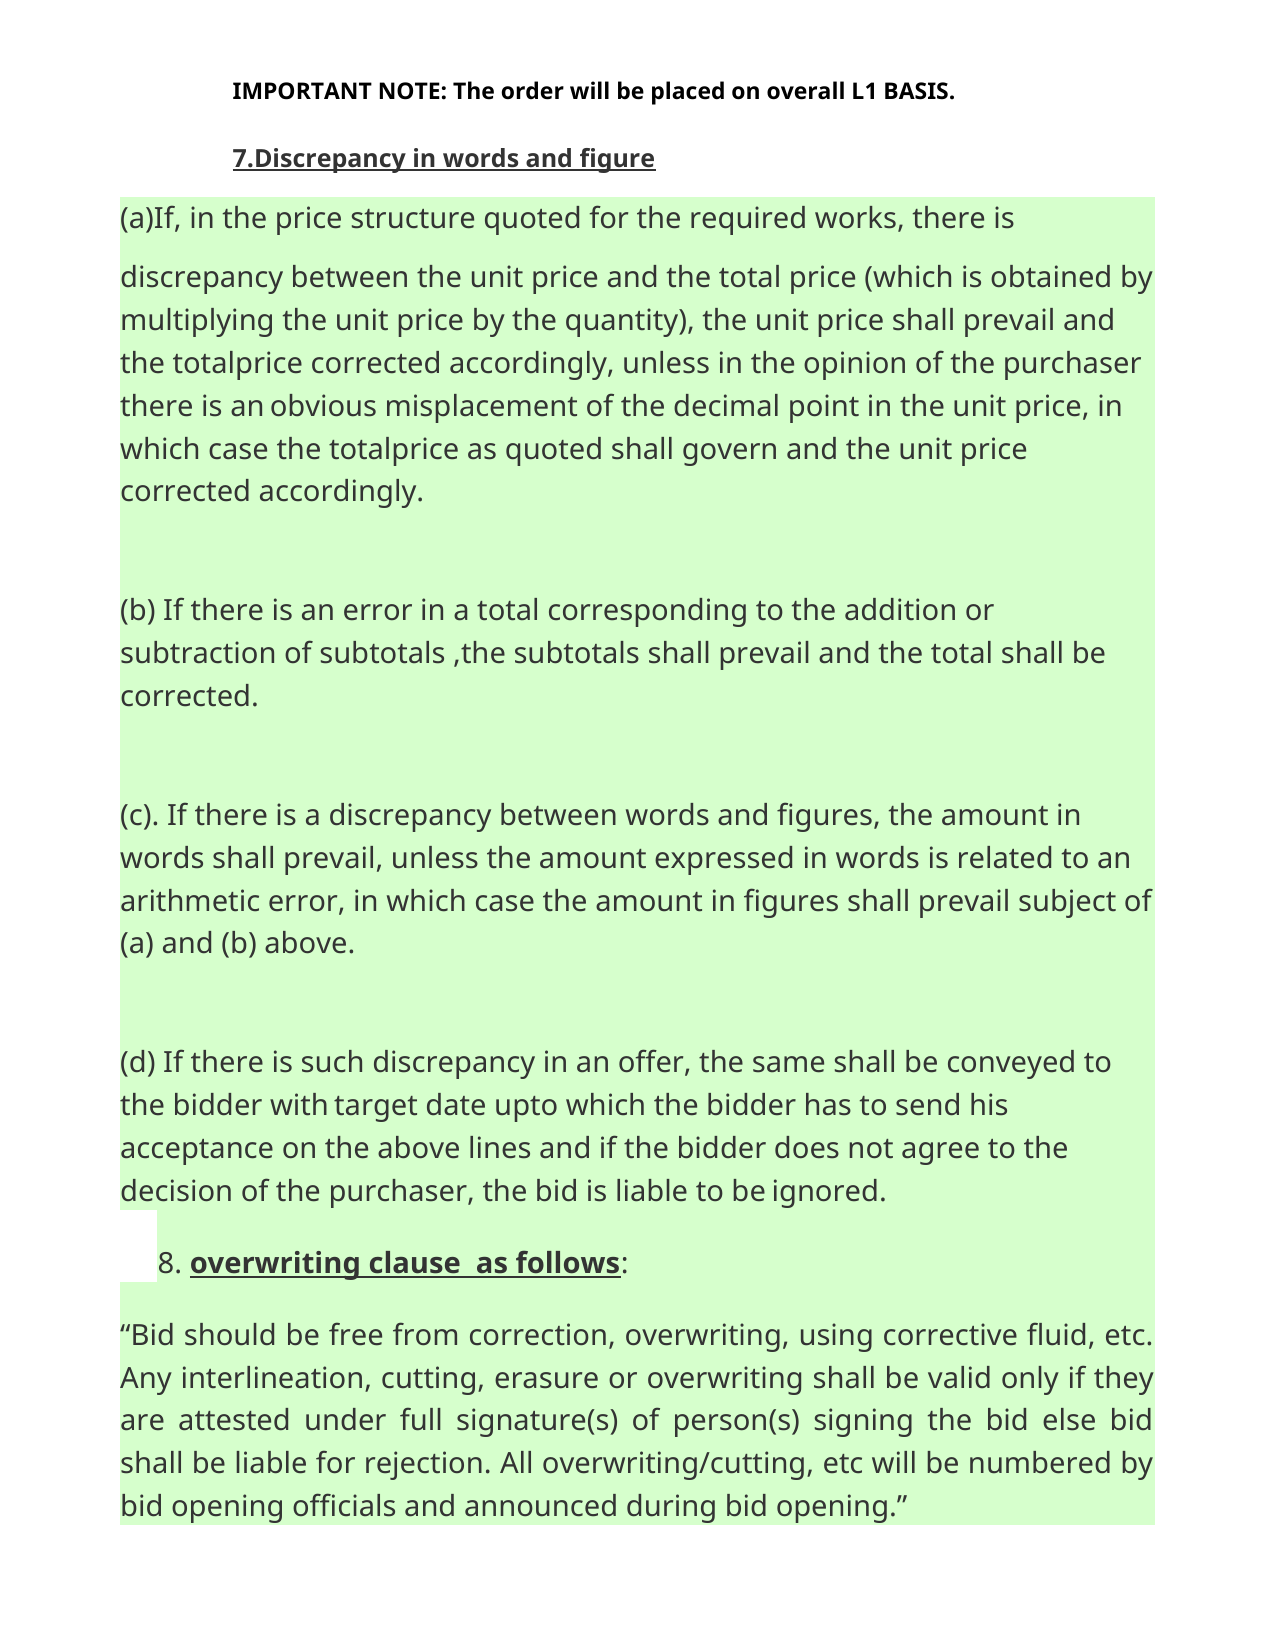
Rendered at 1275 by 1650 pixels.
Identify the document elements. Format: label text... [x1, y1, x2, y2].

text discrepancy between the unit price and the total price (which is obtained by multiplying the unit price by the quantity), the unit price shall prevail and the totalprice corrected accordingly, unless in the opinion of the purchaser there is an obvious misplacement of the decimal point in the unit price, in which case the totalprice as quoted shall govern and the unit price corrected accordingly. [120, 257, 1155, 510]
text (b) If there is an error in a total corresponding to the addition or subtraction of subtotals ,the subtotals shall prevail and the total shall be corrected. [120, 590, 1155, 715]
text “Bid should be free from correction, overwriting, using corrective fluid, etc. Any interlineation, cutting, erasure or overwriting shall be valid only if they are attested under full signature(s) of person(s) signing the bid else bid shall be liable for rejection. All overwriting/cutting, etc will be numbered by bid opening officials and announced during bid opening.” [120, 1314, 1155, 1525]
text (c). If there is a discrepancy between words and figures, the amount in words shall prevail, unless the amount expressed in words is related to an arithmetic error, in which case the amount in figures shall prevail subject of (a) and (b) above. [120, 794, 1155, 962]
list IMPORTANT NOTE: The order will be placed on overall L1 BASIS. [232, 75, 1155, 106]
text (a)If, in the price structure quoted for the required works, there is [120, 197, 1155, 237]
text (d) If there is such discrepancy in an offer, the same shall be conveyed to the bidder with target date upto which the bidder has to send his acceptance on the above lines and if the bidder does not agree to the decision of the purchaser, the bid is liable to be ignored. [120, 1042, 1155, 1210]
list 7.Discrepancy in words and figure [232, 141, 1155, 175]
text 8. overwriting clause as follows: [157, 1242, 1155, 1282]
